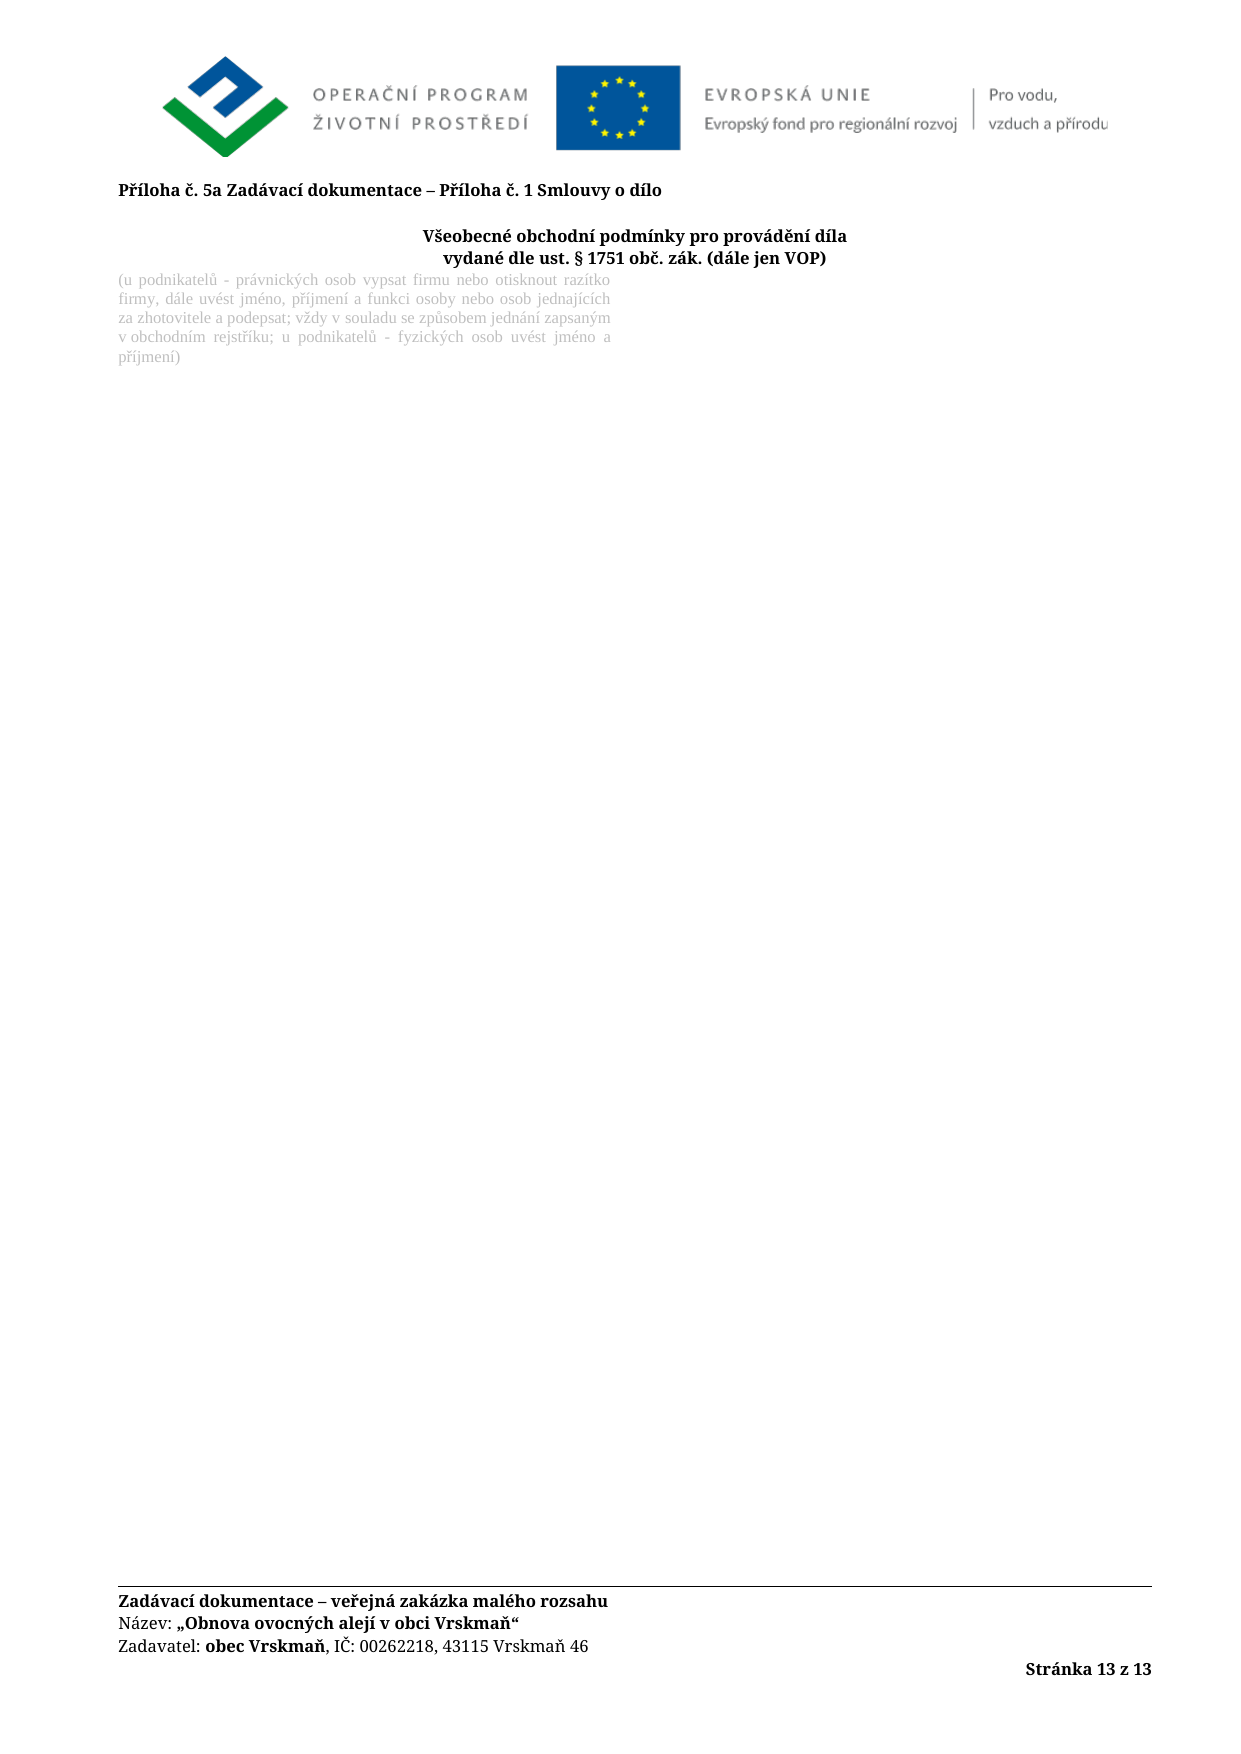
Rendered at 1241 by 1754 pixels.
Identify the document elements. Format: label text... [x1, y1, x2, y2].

picture [162, 56, 1108, 157]
text (u podnikatelů - právnických osob vypsat firmu nebo otisknout razítko firmy, dále uvést jméno, příjmení a funkci osoby nebo osob jednajících za zhotovitele a podepsat; vždy v souladu se způsobem jednání zapsaným v obchodním rejstříku; u podnikatelů - fyzických osob uvést jméno a příjmení) [118, 270, 611, 366]
